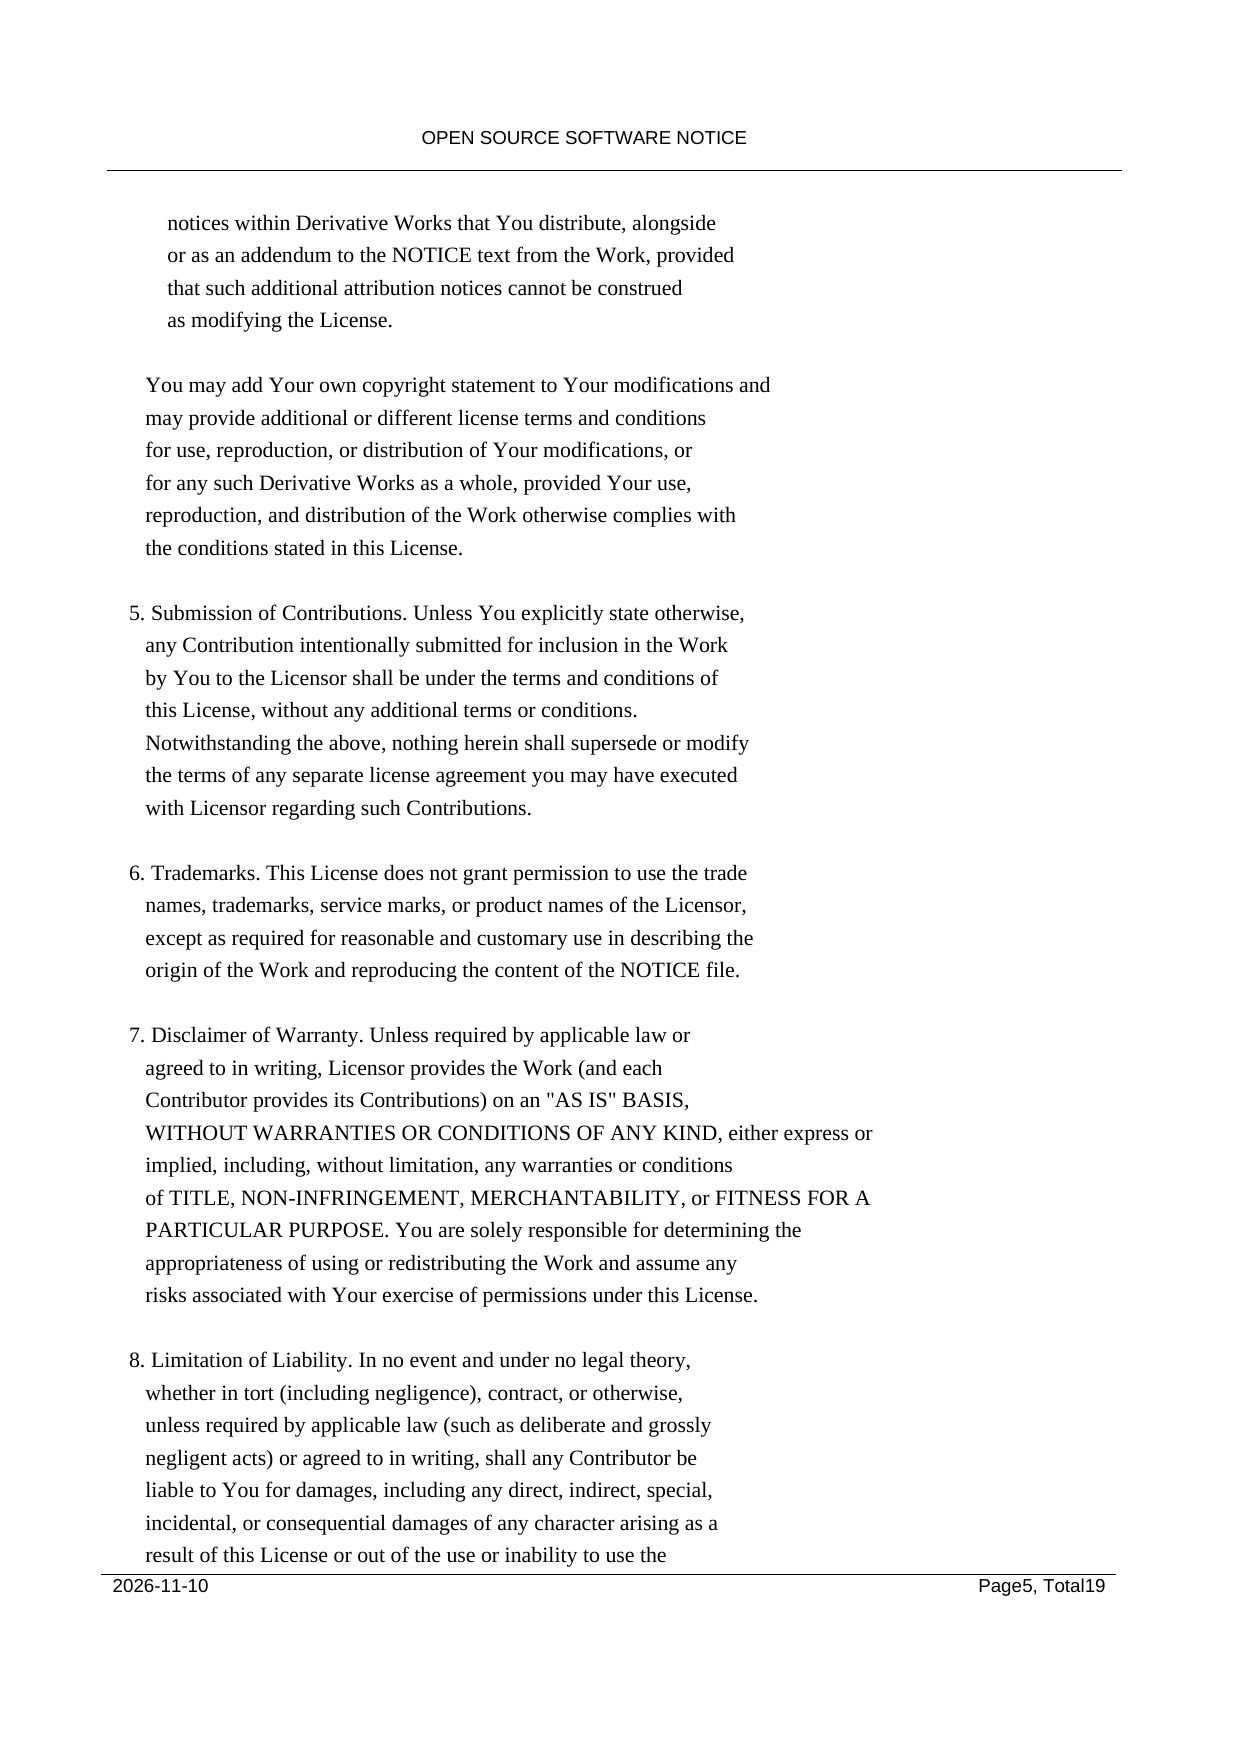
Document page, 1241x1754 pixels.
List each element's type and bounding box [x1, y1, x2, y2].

text [112, 206, 1128, 1571]
